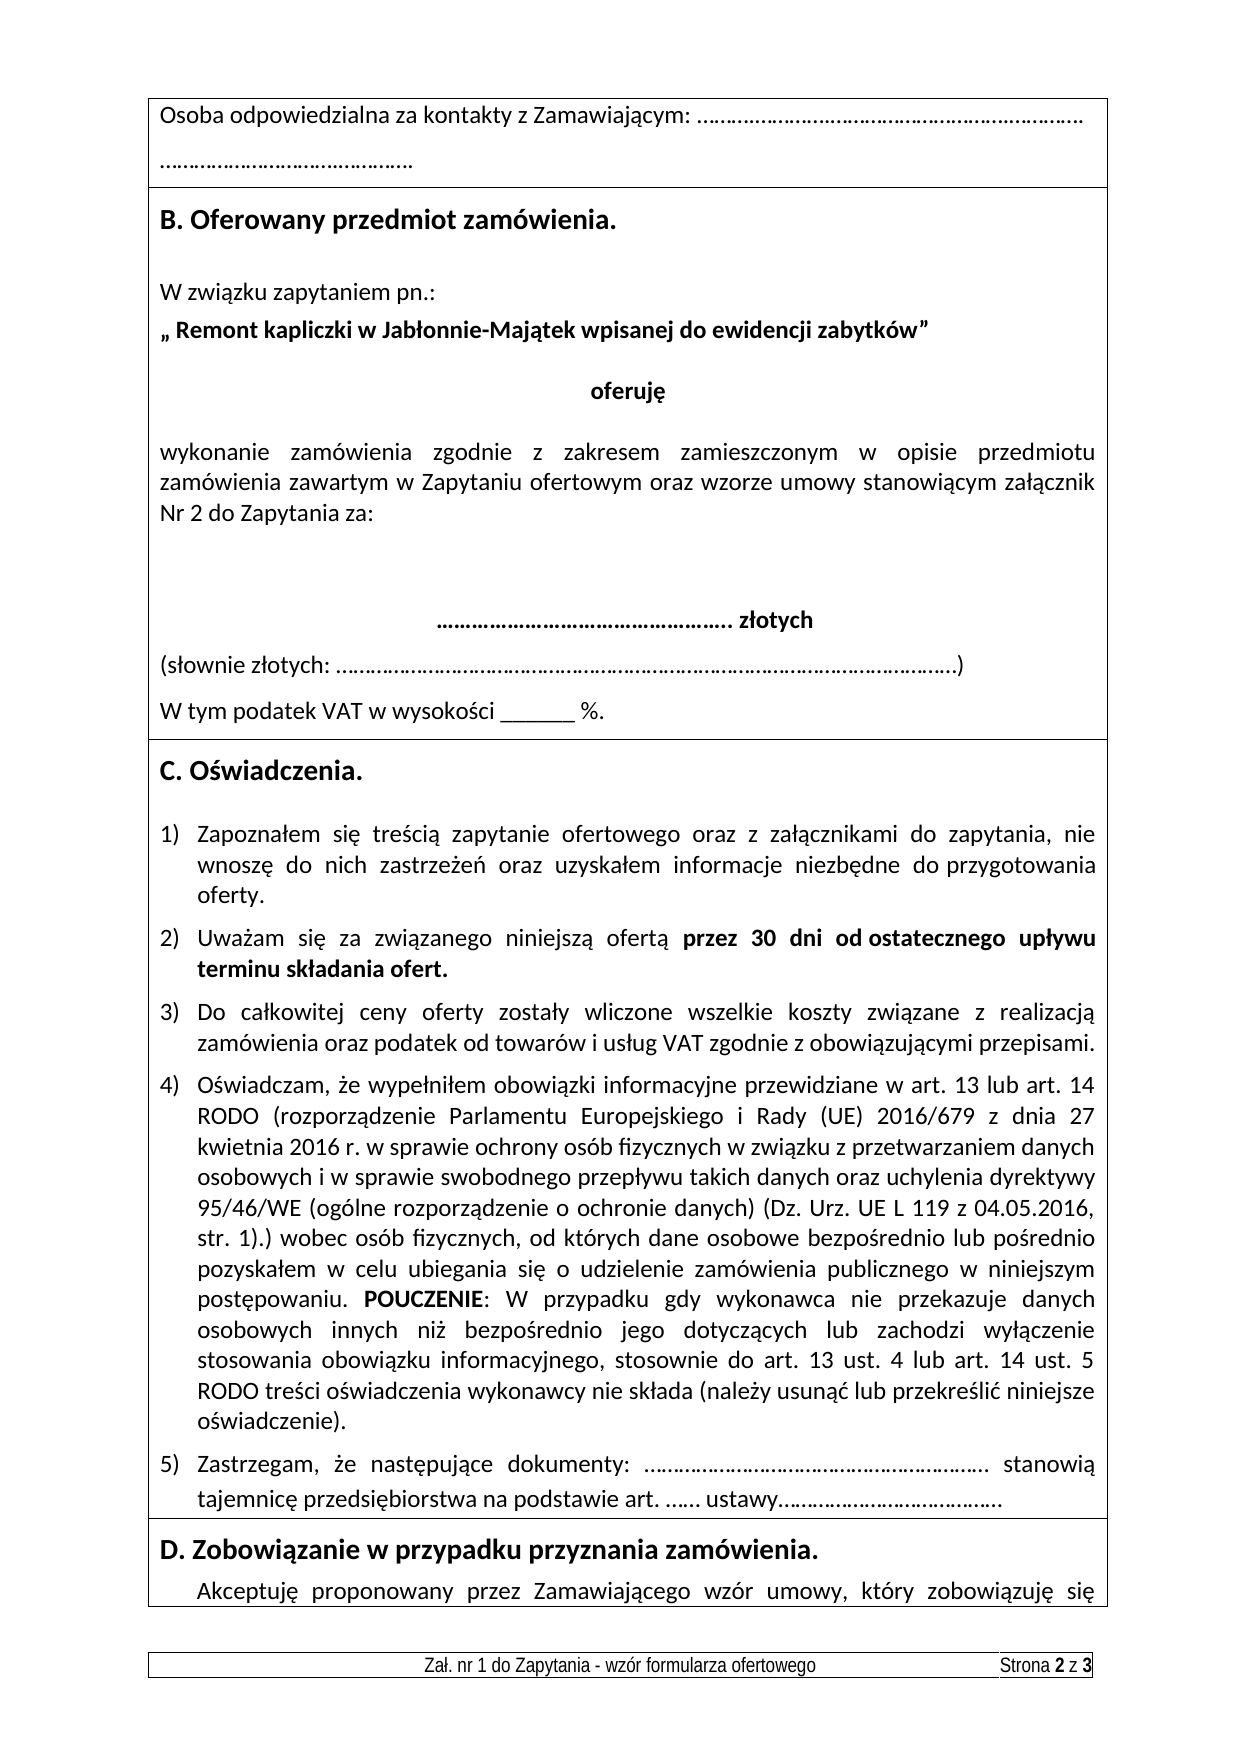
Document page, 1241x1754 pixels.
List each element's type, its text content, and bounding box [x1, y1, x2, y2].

table_cell B. Oferowany przedmiot zamówienia. W związku zapytaniem pn.: „ Remont kapliczki w Jabłonnie-Majątek wpisanej do ewidencji zabytków” oferuję wykonanie zamówienia zgodnie z zakresem zamieszczonym w opisie przedmiotu zamówienia zawartym w Zapytaniu ofertowym oraz wzorze umowy stanowiącym załącznik Nr 2 do Zapytania za: ………………………………………….. złotych (słownie złotych: ………………………………………………………………………………………………) W tym podatek VAT w wysokości ______ %. [149, 188, 1107, 739]
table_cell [149, 1519, 1107, 1606]
table_cell C. Oświadczenia. Zapoznałem się treścią zapytanie ofertowego oraz z załącznikami do zapytania, nie wnoszę do nich zastrzeżeń oraz uzyskałem informacje niezbędne do przygotowania oferty. Uważam się za związanego niniejszą ofertą przez 30 dni od ostatecznego upływu terminu składania ofert. Do całkowitej ceny oferty zostały wliczone wszelkie koszty związane z realizacją zamówienia oraz podatek od towarów i usług VAT zgodnie z obowiązującymi przepisami. Oświadczam, że wypełniłem obowiązki informacyjne przewidziane w art. 13 lub art. 14 RODO (rozporządzenie Parlamentu Europejskiego i Rady (UE) 2016/679 z dnia 27 kwietnia 2016 r. w sprawie ochrony osób fizycznych w związku z przetwarzaniem danych osobowych i w sprawie swobodnego przepływu takich danych oraz uchylenia dyrektywy 95/46/WE (ogólne rozporządzenie o ochronie danych) (Dz. Urz. UE L 119 z 04.05.2016, str. 1).) wobec osób fizycznych, od których dane osobowe bezpośrednio lub pośrednio pozyskałem w celu ubiegania się o udzielenie zamówienia publicznego w niniejszym postępowaniu. POUCZENIE: W przypadku gdy wykonawca nie przekazuje danych osobowych innych niż bezpośrednio jego dotyczących lub zachodzi wyłączenie stosowania obowiązku informacyjnego, stosownie do art. 13 ust. 4 lub art. 14 ust. 5 RODO treści oświadczenia wykonawcy nie składa (należy usunąć lub przekreślić niniejsze oświadczenie). Zastrzegam, że następujące dokumenty: …………………………………………………… stanowią tajemnicę przedsiębiorstwa na podstawie art. …… ustawy………………………………… [149, 740, 1107, 1517]
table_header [149, 99, 1107, 187]
